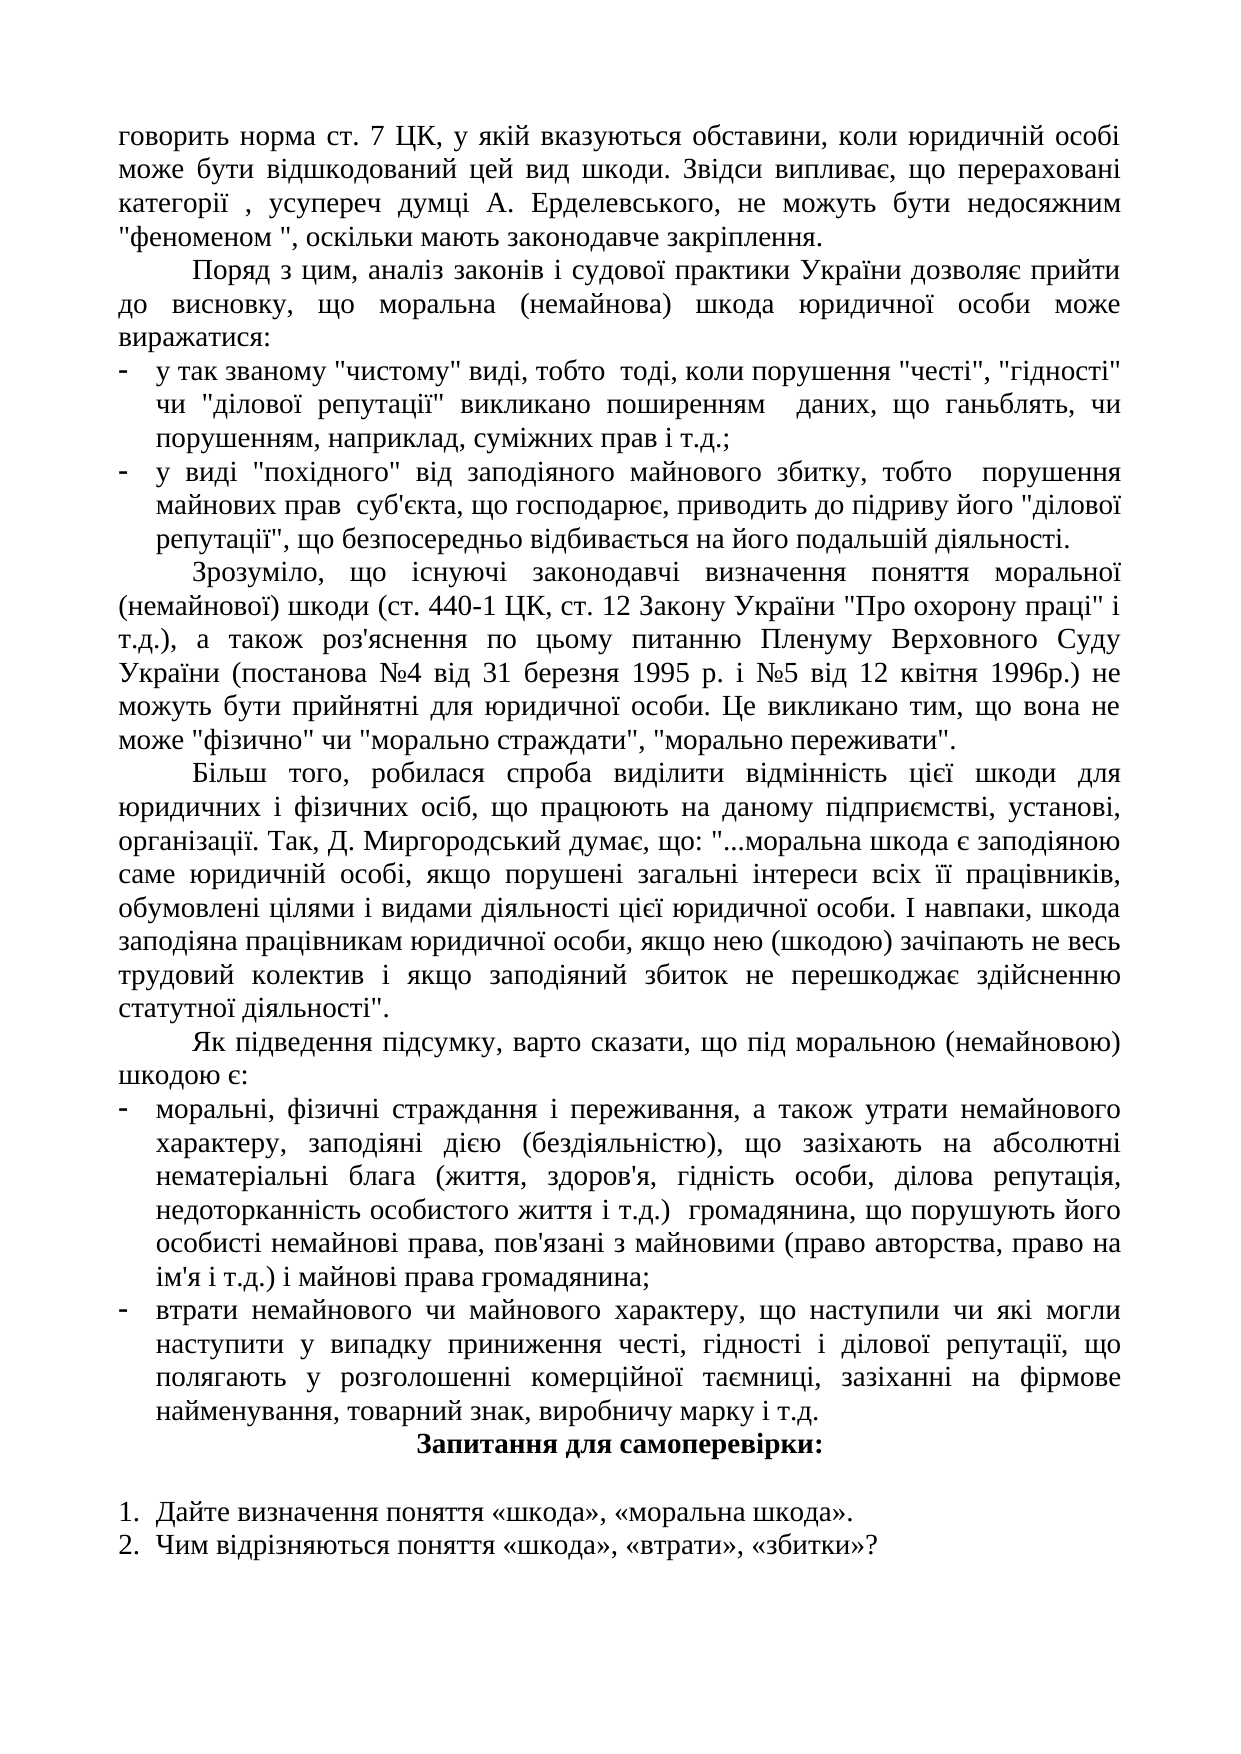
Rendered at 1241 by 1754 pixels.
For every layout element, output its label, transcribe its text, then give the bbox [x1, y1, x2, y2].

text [118, 118, 1122, 252]
list у виді "похідного" від заподіяного майнового збитку, тобто порушення майнових прав суб'єкта, що господарює, приводить до підриву його "ділової репутації", що безпосередньо відбивається на його подальшій діяльності. [118, 454, 1122, 554]
text Зрозуміло, що існуючі законодавчі визначення поняття моральної (немайнової) шкоди (ст. 440-1 ЦК, ст. 12 Закону України "Про охорону праці" і т.д.), а також роз'яснення по цьому питанню Пленуму Верховного Суду України (постанова №4 від 31 березня 1995 р. і №5 від 12 квітня 1996р.) не можуть бути прийнятні для юридичної особи. Це викликано тим, що вона не може "фізично" чи "морально страждати", "морально переживати". [118, 554, 1122, 756]
text Поряд з цим, аналіз законів і судової практики України дозволяє прийти до висновку, що моральна (немайнова) шкода юридичної особи може виражатися: [118, 252, 1122, 353]
list у так званому "чистому" виді, тобто тоді, коли порушення "честі", "гідності" чи "ділової репутації" викликано поширенням даних, що ганьблять, чи порушенням, наприклад, суміжних прав і т.д.; [118, 353, 1122, 454]
text Більш того, робилася спроба виділити відмінність цієї шкоди для юридичних і фізичних осіб, що працюють на даному підприємстві, установі, організації. Так, Д. Миргородський думає, що: "...моральна шкода є заподіяною саме юридичній особі, якщо порушені загальні інтереси всіх її працівників, обумовлені цілями і видами діяльності цієї юридичної особи. І навпаки, шкода заподіяна працівникам юридичної особи, якщо нею (шкодою) зачіпають не весь трудовий колектив і якщо заподіяний збиток не перешкоджає здійсненню статутної діяльності". [118, 756, 1122, 1024]
list моральні, фізичні страждання і переживання, а також утрати немайнового характеру, заподіяні дією (бездіяльністю), що зазіхають на абсолютні нематеріальні блага (життя, здоров'я, гідність особи, ділова репутація, недоторканність особистого життя і т.д.) громадянина, що порушують його особисті немайнові права, пов'язані з майновими (право авторства, право на ім'я і т.д.) і майнові права громадянина; [118, 1091, 1122, 1292]
text Як підведення підсумку, варто сказати, що під моральною (немайновою) шкодою є: [118, 1024, 1122, 1091]
text Запитання для самоперевірки: [118, 1427, 1122, 1460]
list Дайте визначення поняття «шкода», «моральна шкода». [118, 1494, 1122, 1527]
list втрати немайнового чи майнового характеру, що наступили чи які могли наступити у випадку приниження честі, гідності і ділової репутації, що полягають у розголошенні комерційної таємниці, зазіханні на фірмове найменування, товарний знак, виробничу марку і т.д. [118, 1292, 1122, 1427]
list Чим відрізняються поняття «шкода», «втрати», «збитки»? [118, 1527, 1122, 1561]
